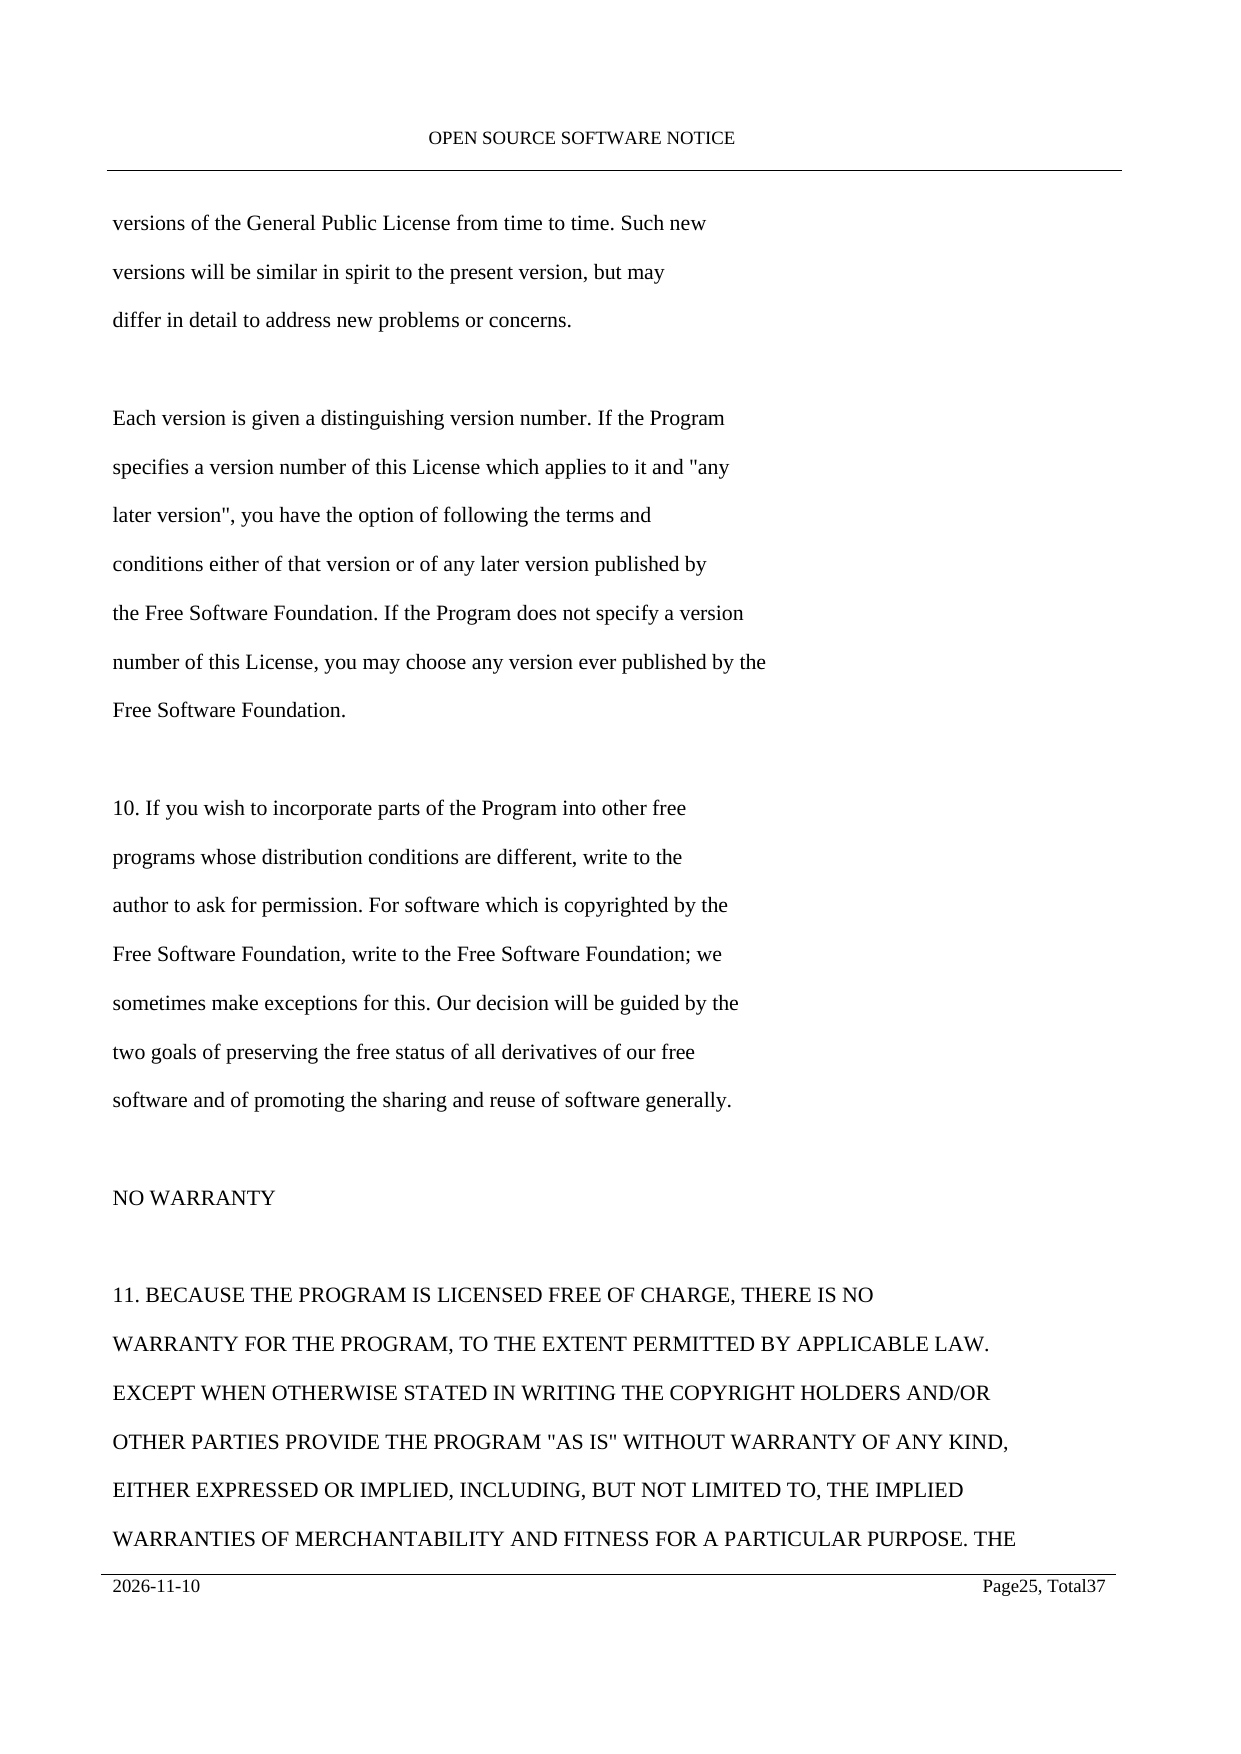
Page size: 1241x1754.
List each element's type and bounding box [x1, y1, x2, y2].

text [112, 206, 1128, 1555]
